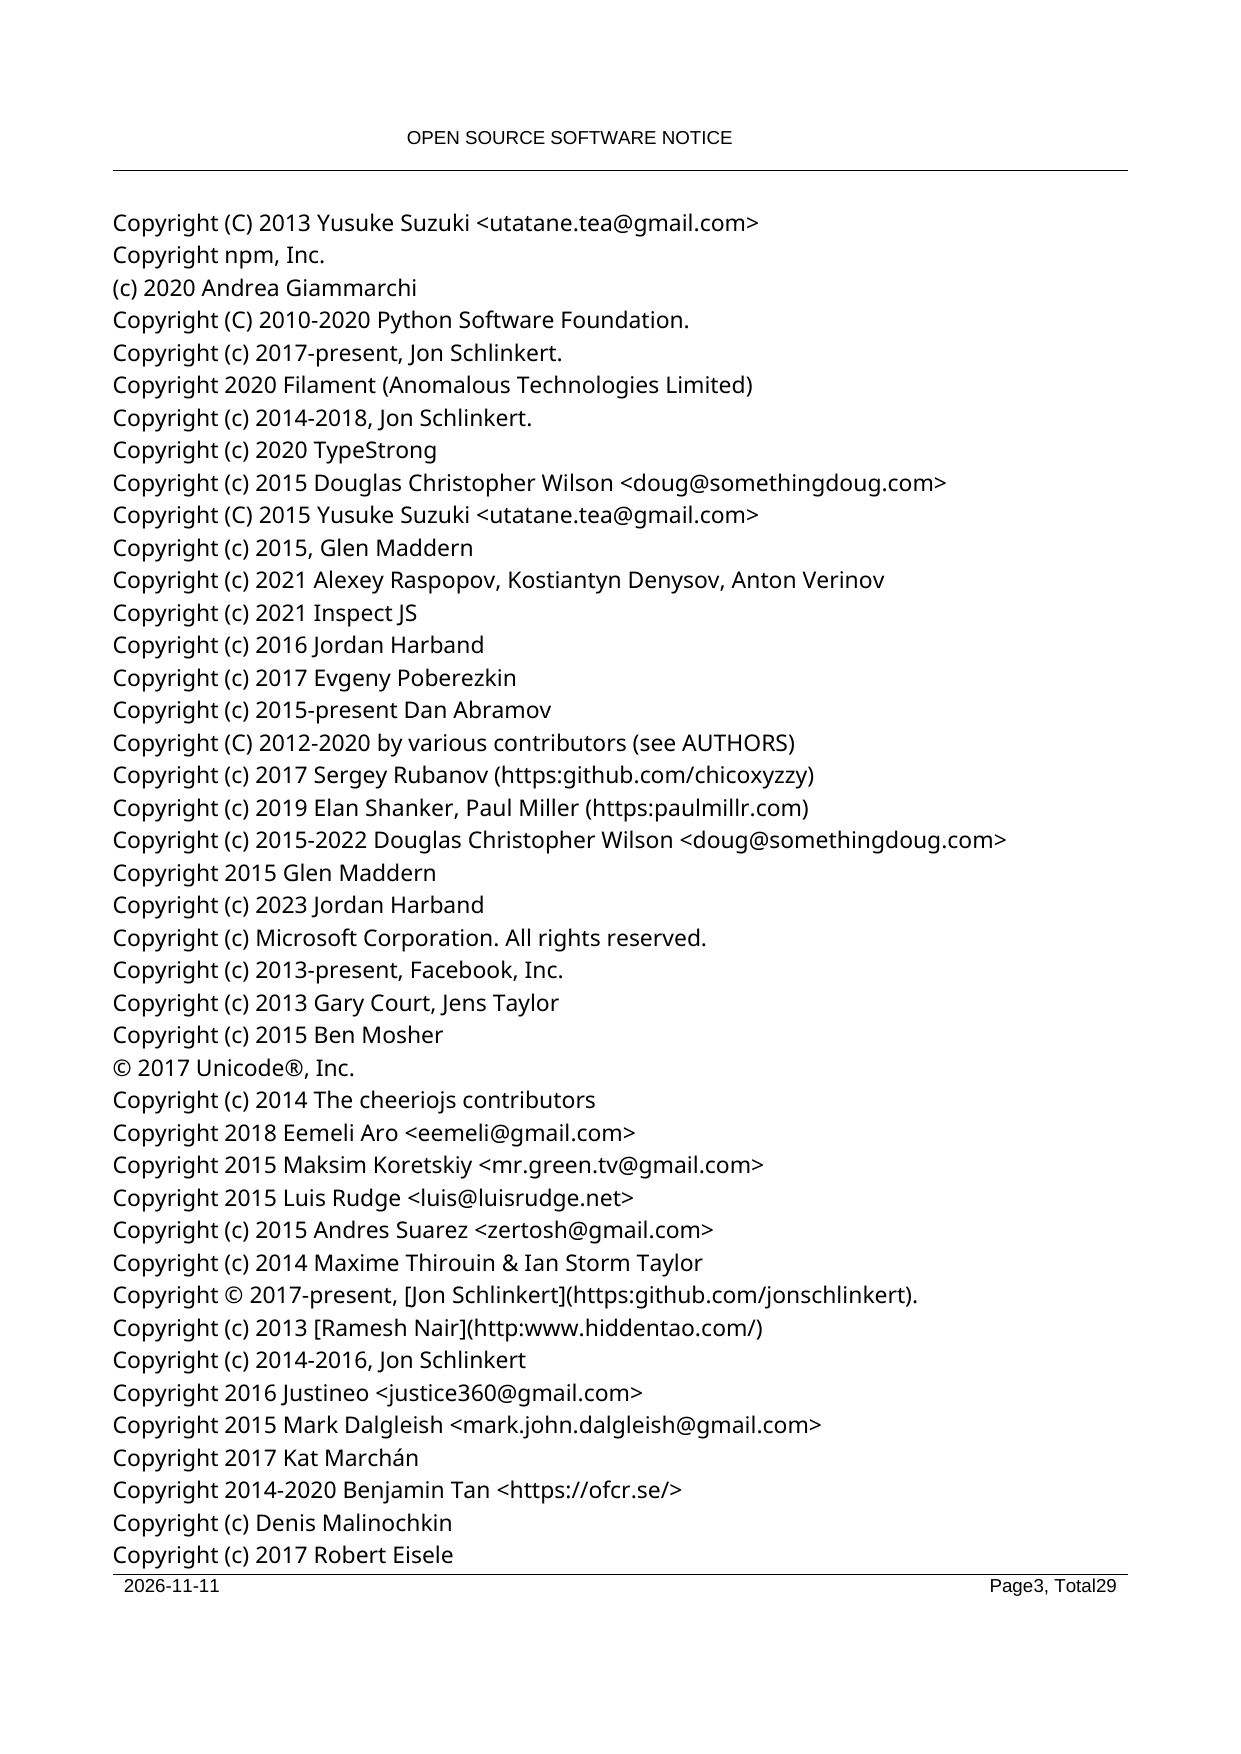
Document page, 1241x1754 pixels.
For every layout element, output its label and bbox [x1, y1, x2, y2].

text [112, 206, 1128, 1571]
